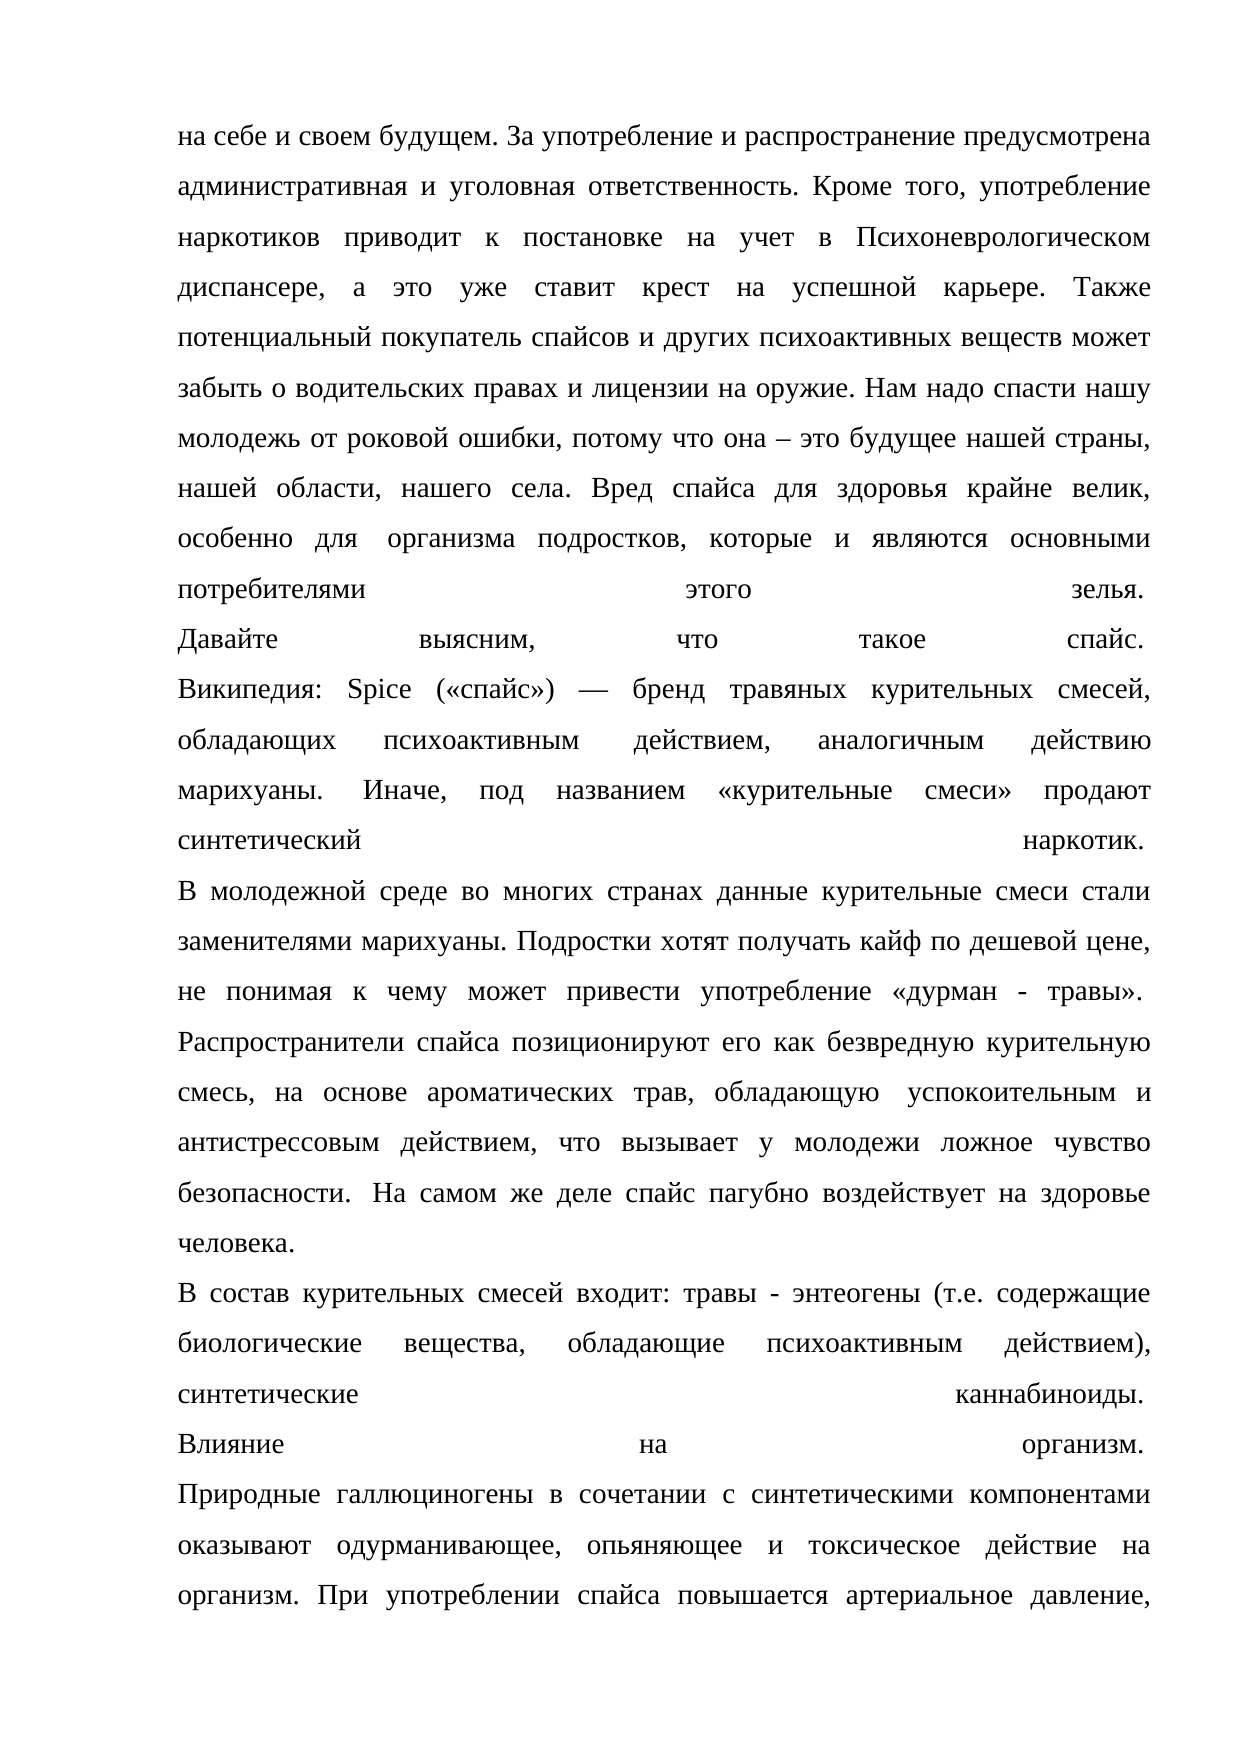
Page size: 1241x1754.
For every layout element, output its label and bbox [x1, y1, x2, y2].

text [177, 118, 1152, 1611]
